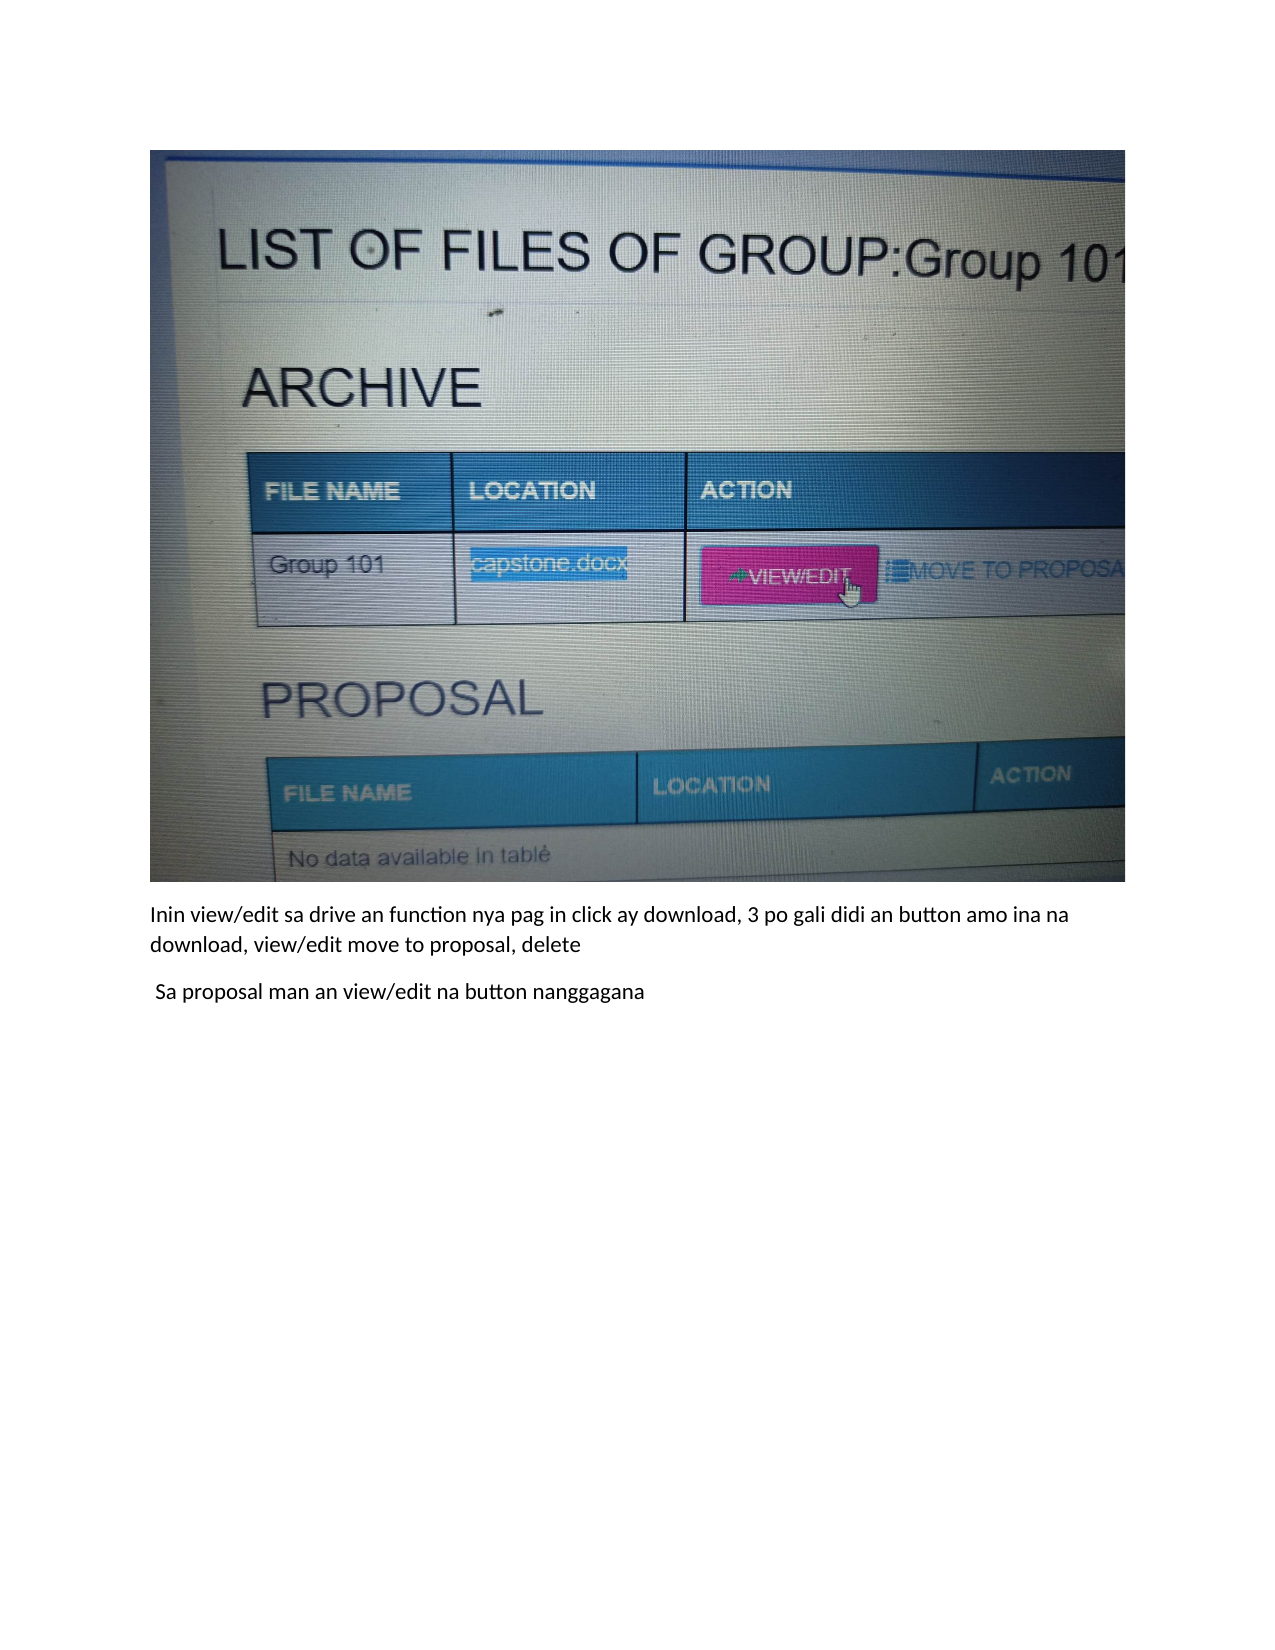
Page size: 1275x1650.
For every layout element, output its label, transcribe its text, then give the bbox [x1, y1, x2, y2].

text Inin view/edit sa drive an function nya pag in click ay download, 3 po gali didi an button amo ina na download, view/edit move to proposal, delete [150, 900, 1125, 958]
text Sa proposal man an view/edit na button nanggagana [150, 977, 1125, 1005]
picture [150, 150, 1125, 882]
